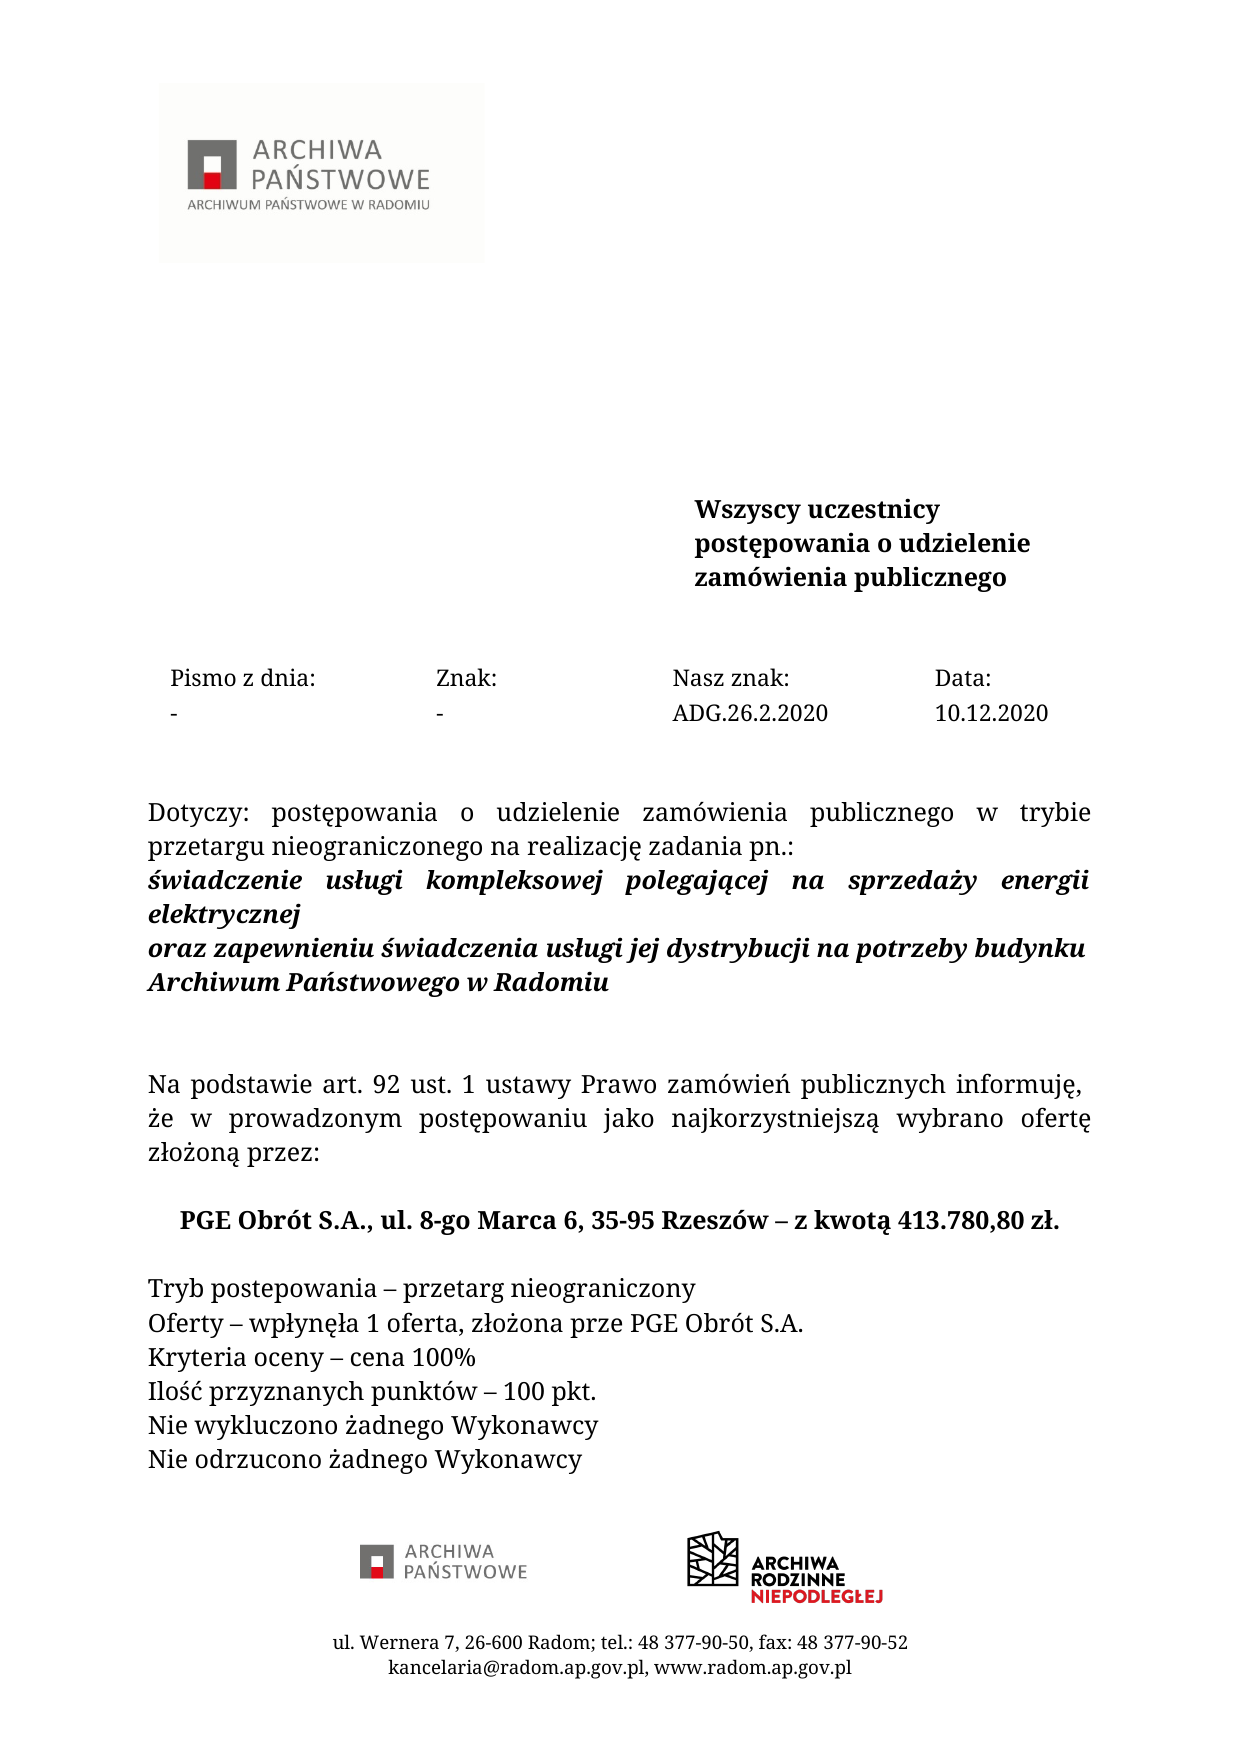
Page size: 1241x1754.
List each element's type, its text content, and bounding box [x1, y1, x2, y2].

text PGE Obrót S.A., ul. 8-go Marca 6, 35-95 Rzeszów – z kwotą 413.780,80 zł. [148, 1203, 1092, 1237]
text Nie odrzucono żadnego Wykonawcy [148, 1441, 1092, 1476]
text Nie wykluczono żadnego Wykonawcy [148, 1407, 1092, 1441]
picture [319, 1505, 565, 1629]
table_header Wszyscy uczestnicy postępowania o udzielenie zamówienia publicznego [148, 83, 1107, 736]
text świadczenie usługi kompleksowej polegającej na sprzedaży energii elektrycznej oraz zapewnieniu świadczenia usługi jej dystrybucji na potrzeby budynku Archiwum Państwowego w Radomiu [148, 862, 1092, 999]
picture [158, 83, 485, 263]
text Tryb postepowania – przetarg nieograniczony [148, 1271, 1092, 1305]
picture [661, 1505, 922, 1629]
text Ilość przyznanych punktów – 100 pkt. [148, 1373, 1092, 1407]
text Kryteria oceny – cena 100% [148, 1339, 1092, 1373]
text Na podstawie art. 92 ust. 1 ustawy Prawo zamówień publicznych informuję, że w prowadzonym postępowaniu jako najkorzystniejszą wybrano ofertę złożoną przez: [148, 1067, 1092, 1169]
text Dotyczy: postępowania o udzielenie zamówienia publicznego w trybie przetargu nieograniczonego na realizację zadania pn.: [148, 794, 1092, 862]
text Oferty – wpłynęła 1 oferta, złożona prze PGE Obrót S.A. [148, 1305, 1092, 1339]
